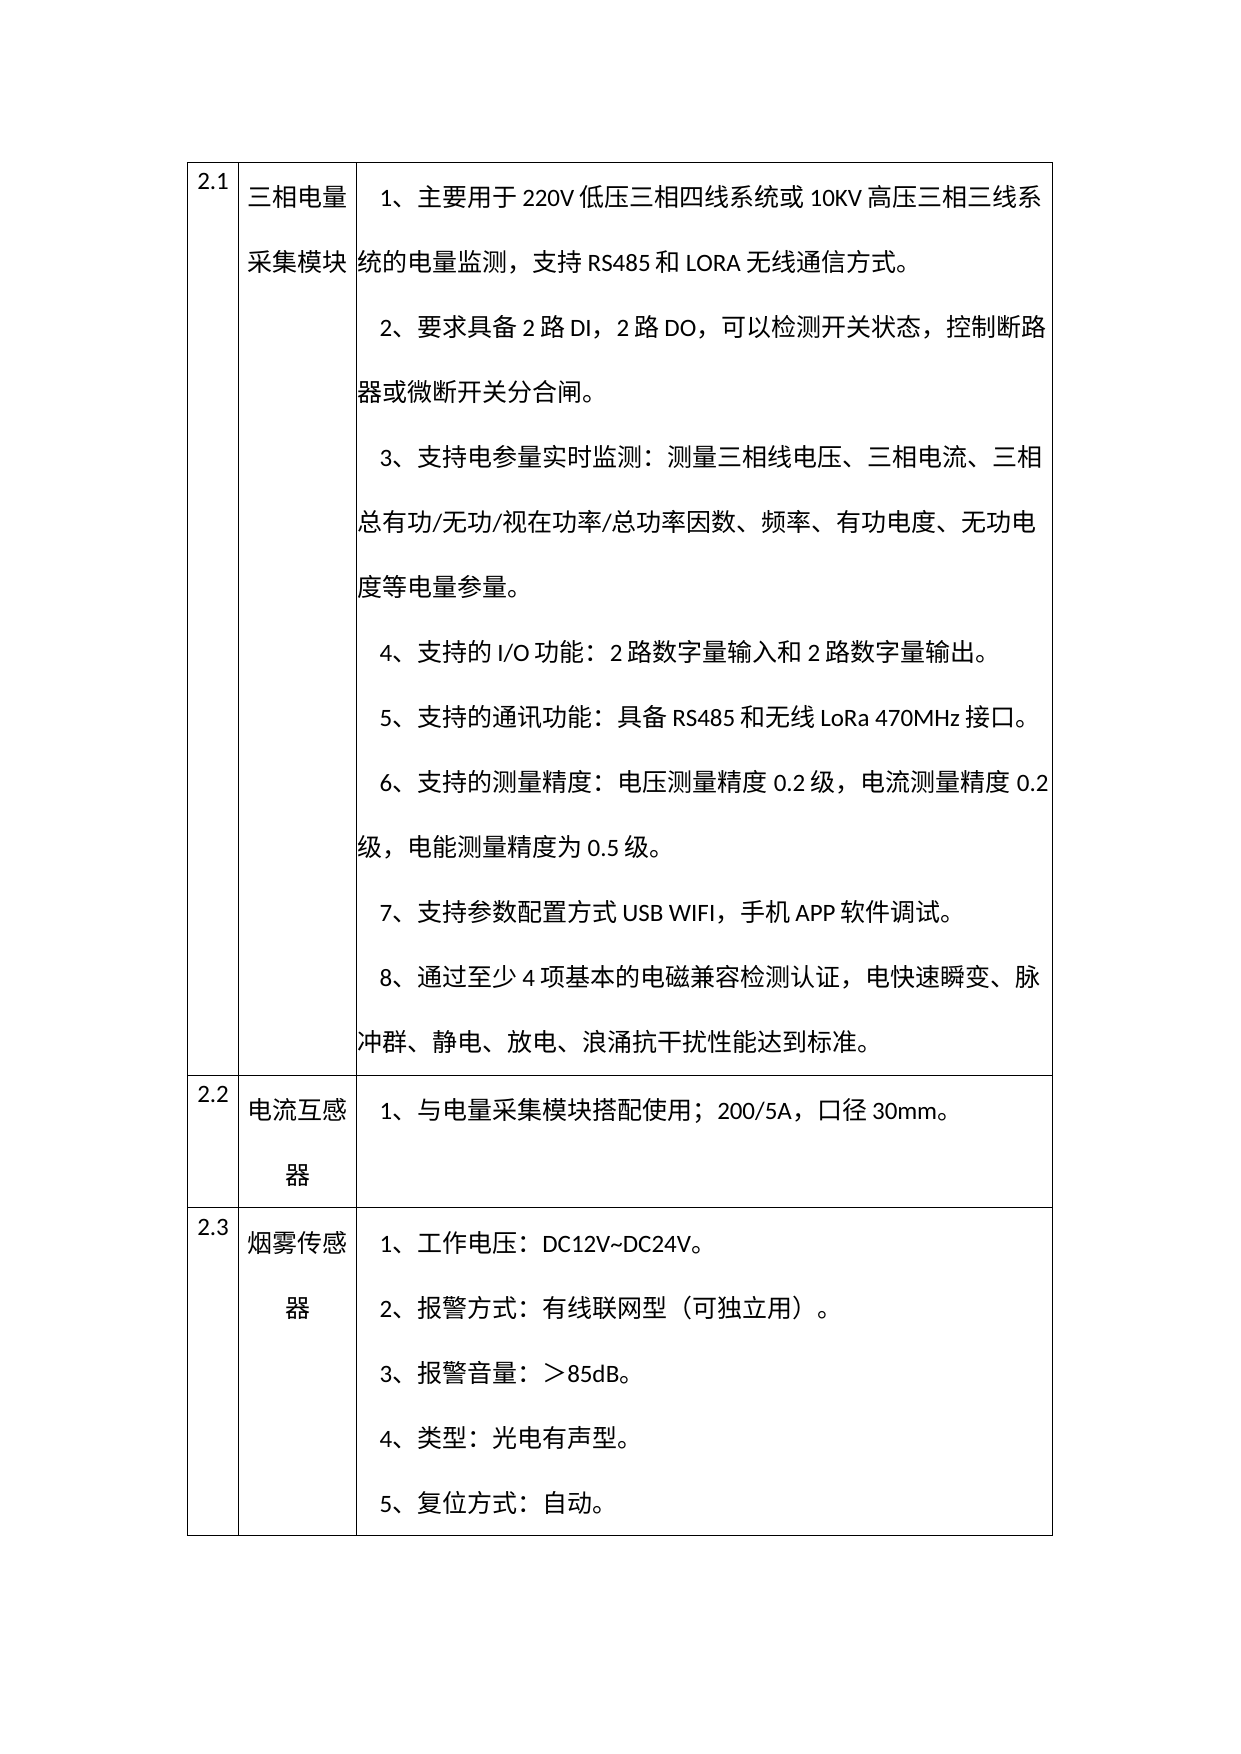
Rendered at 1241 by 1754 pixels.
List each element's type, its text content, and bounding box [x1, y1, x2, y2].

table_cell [357, 1208, 1052, 1535]
table_cell 烟雾传感器 [239, 1208, 356, 1535]
table_cell 1、主要用于220V低压三相四线系统或10KV高压三相三线系统的电量监测，支持RS485和LORA无线通信方式。 2、要求具备2路DI，2路DO，可以检测开关状态，控制断路器或微断开关分合闸。 3、支持电参量实时监测：测量三相线电压、三相电流、三相总有功/无功/视在功率/总功率因数、频率、有功电度、无功电度等电量参量。 4、支持的I/O功能：2路数字量输入和2路数字量输出。 5、支持的通讯功能：具备RS485和无线LoRa 470MHz接口。 6、支持的测量精度：电压测量精度 0.2级，电流测量精度 0.2级，电能测量精度为0.5级。 7、支持参数配置方式USB WIFI，手机APP软件调试。 8、通过至少4项基本的电磁兼容检测认证，电快速瞬变、脉冲群、静电、放电、浪涌抗干扰性能达到标准。 [357, 163, 1052, 1074]
table_cell 2.3 [188, 1208, 238, 1535]
table_cell 2.2 [188, 1076, 238, 1207]
table_cell 电流互感器 [239, 1076, 356, 1207]
table_cell 1、与电量采集模块搭配使用；200/5A，口径30mm。 [357, 1076, 1052, 1207]
table_cell 三相电量采集模块 [239, 163, 356, 1074]
table_cell 2.1 [188, 163, 238, 1074]
